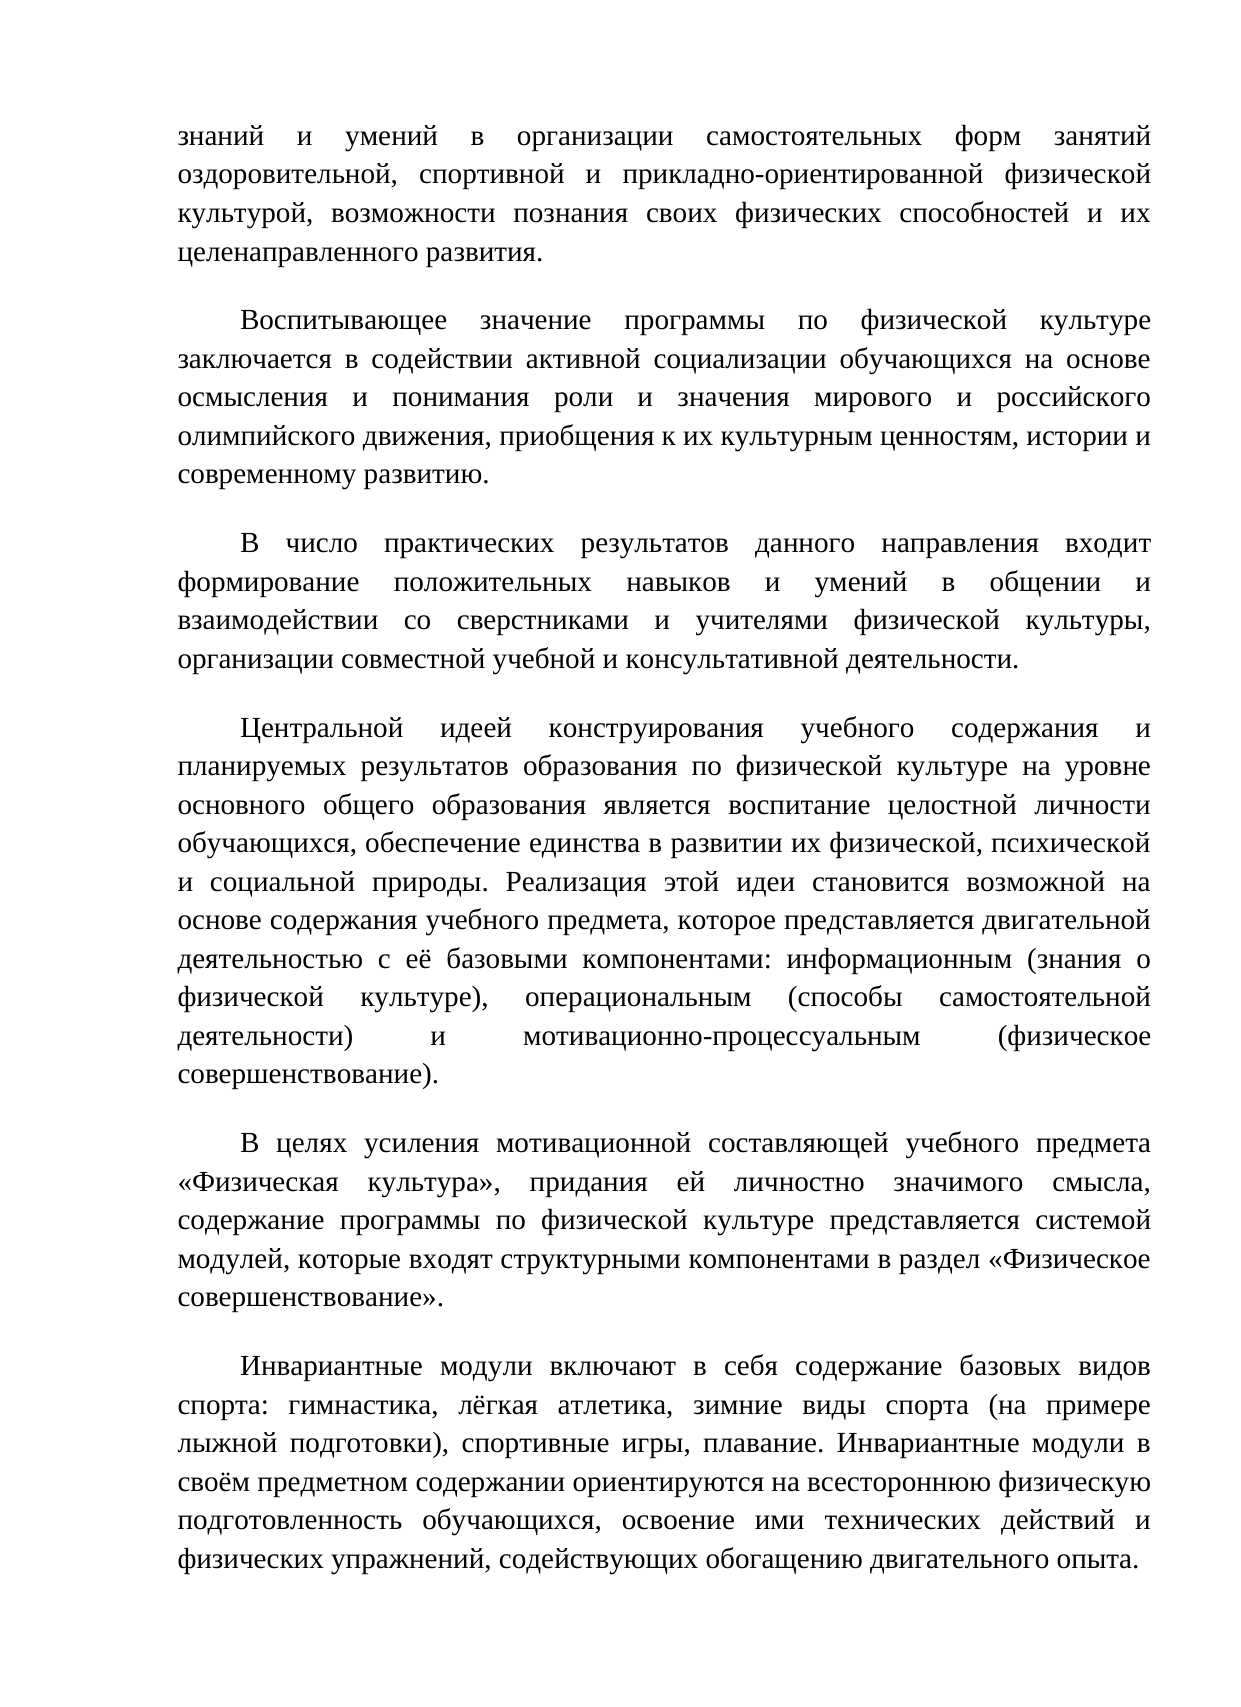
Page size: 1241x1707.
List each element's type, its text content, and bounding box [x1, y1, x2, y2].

text В целях усиления мотивационной составляющей учебного предмета «Физическая культура», придания ей личностно значимого смысла, содержание программы по физической культуре представляется системой модулей, которые входят структурными компонентами в раздел «Физическое совершенствование». [177, 1125, 1152, 1313]
text Центральной идеей конструирования учебного содержания и планируемых результатов образования по физической культуре на уровне основного общего образования является воспитание целостной личности обучающихся, обеспечение единства в развитии их физической, психической и социальной природы. Реализация этой идеи становится возможной на основе содержания учебного предмета, которое представляется двигательной деятельностью с её базовыми компонентами: информационным (знания о физической культуре), операциональным (способы самостоятельной деятельности) и мотивационно-процессуальным (физическое совершенствование). [177, 710, 1152, 1090]
text Воспитывающее значение программы по физической культуре заключается в содействии активной социализации обучающихся на основе осмысления и понимания роли и значения мирового и российского олимпийского движения, приобщения к их культурным ценностям, истории и современному развитию. [177, 302, 1152, 490]
text Инвариантные модули включают в себя содержание базовых видов спорта: гимнастика, лёгкая атлетика, зимние виды спорта (на примере лыжной подготовки), спортивные игры, плавание. Инвариантные модули в своём предметном содержании ориентируются на всестороннюю физическую подготовленность обучающихся, освоение ими технических действий и физических упражнений, содействующих обогащению двигательного опыта. [177, 1348, 1152, 1574]
text В число практических результатов данного направления входит формирование положительных навыков и умений в общении и взаимодействии со сверстниками и учителями физической культуры, организации совместной учебной и консультативной деятельности. [177, 525, 1152, 674]
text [177, 118, 1152, 267]
